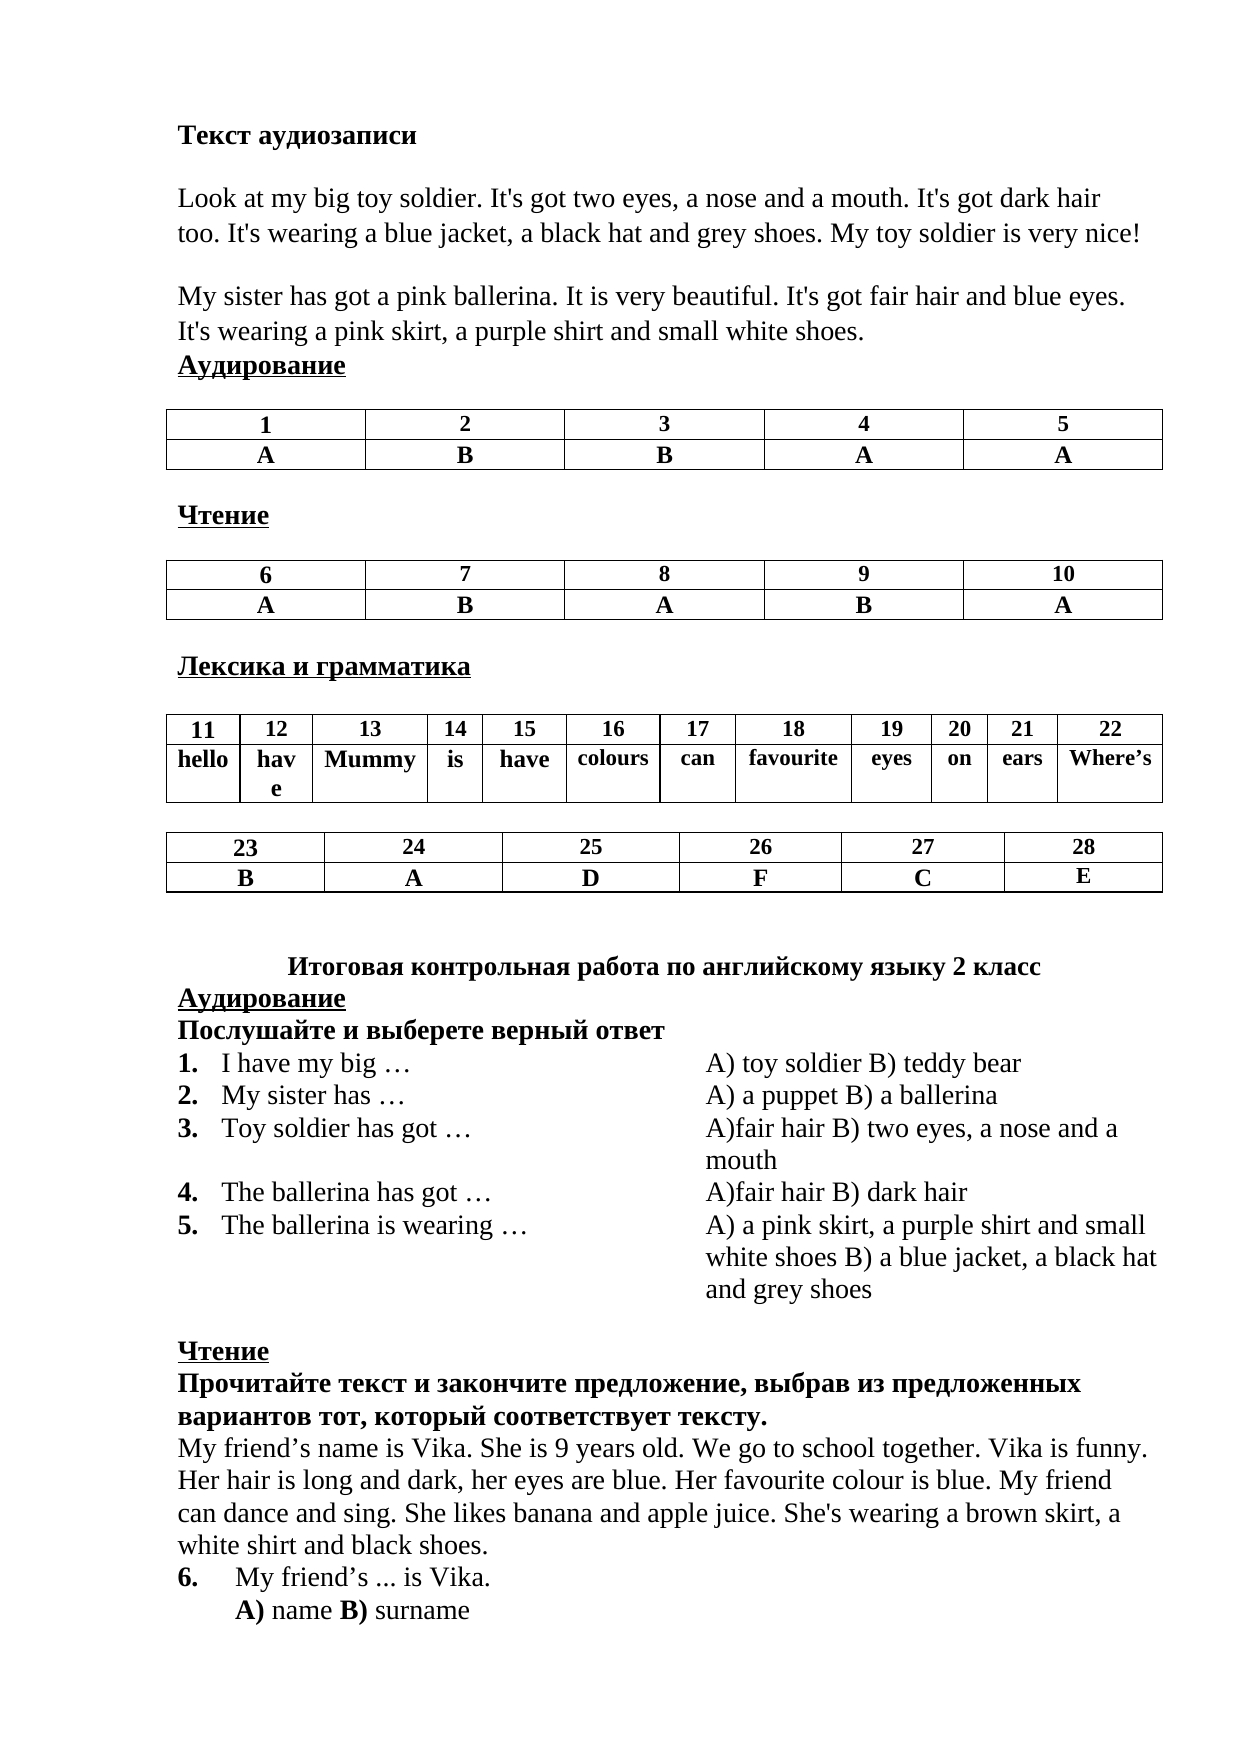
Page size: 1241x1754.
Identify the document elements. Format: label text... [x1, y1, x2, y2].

table_header 11 [167, 715, 239, 743]
table_cell А [765, 440, 963, 468]
table_header 20 [932, 715, 987, 743]
table_cell B [167, 863, 324, 891]
text My friend’s name is Vika. She is 9 years old. We go to school together. Vika is funny. Her hair is long and dark, her eyes are blue. Her favourite colour is blue. My friend can dance and sing. She likes banana and apple juice. She's wearing a brown skirt, a white shirt and black shoes. [177, 1431, 1152, 1561]
table_cell В [366, 440, 564, 468]
table_cell favourite [736, 745, 851, 802]
table_header 10 [964, 561, 1162, 589]
table_cell D [503, 863, 679, 891]
table_header 2 [366, 410, 564, 439]
text My sister has got a pink ballerina. It is very beautiful. It's got fair hair and blue eyes. It's wearing a pink skirt, a purple shirt and small white shoes. [177, 279, 1152, 346]
text Послушайте и выберете верный ответ [177, 1013, 1152, 1046]
table_cell A) a pink skirt, a purple shirt and small white shoes B) a blue jacket, a black hat and grey shoes [705, 1208, 1174, 1305]
text Аудирование [177, 981, 1152, 1013]
table_cell hello [167, 745, 239, 802]
text Чтение [177, 1334, 1152, 1366]
table_header 25 [503, 833, 679, 862]
table_cell can [661, 745, 735, 802]
table_header 21 [988, 715, 1057, 743]
table_cell А [167, 440, 365, 468]
table_cell Toy soldier has got … [221, 1111, 705, 1175]
table_header 26 [680, 833, 841, 862]
table_header 24 [325, 833, 502, 862]
text Текст аудиозаписи [177, 118, 1152, 151]
table_cell Mummy [313, 745, 427, 802]
table_header 3 [565, 410, 764, 439]
table_cell Where’s [1058, 745, 1162, 802]
table_cell have [241, 745, 312, 802]
text Итоговая контрольная работа по английскому языку 2 класс [177, 950, 1152, 981]
text Лексика и грамматика [177, 649, 1152, 681]
table_header 12 [241, 715, 312, 743]
table_cell colours [567, 745, 659, 802]
table_cell F [680, 863, 841, 891]
table_header 14 [428, 715, 482, 743]
table_cell E [1005, 863, 1162, 891]
text Аудирование [177, 348, 1152, 380]
table_header I have my big … [221, 1046, 705, 1078]
table_cell on [932, 745, 987, 802]
table_header 8 [565, 561, 764, 589]
table_header My friend’s ... is Vika. A) name B) surname [235, 1561, 1151, 1625]
table_cell eyes [852, 745, 931, 802]
table_cell have [483, 745, 566, 802]
table_header 27 [842, 833, 1004, 862]
table_header 15 [483, 715, 566, 743]
table_cell А [167, 590, 365, 619]
table_cell My sister has … [221, 1078, 705, 1111]
table_cell 5. [177, 1208, 221, 1305]
text Look at my big toy soldier. It's got two eyes, a nose and a mouth. It's got dark hair too. It's wearing a blue jacket, a black hat and grey shoes. My toy soldier is very nice! [177, 182, 1152, 248]
table_cell В [765, 590, 963, 619]
table_cell 3. [177, 1111, 221, 1175]
table_cell А [565, 590, 764, 619]
table_cell ears [988, 745, 1057, 802]
table_header 1. [177, 1046, 221, 1078]
table_cell The ballerina has got … [221, 1175, 705, 1208]
table_cell C [842, 863, 1004, 891]
text Чтение [177, 498, 1152, 531]
table_header 16 [567, 715, 659, 743]
table_header 9 [765, 561, 963, 589]
table_header 17 [661, 715, 735, 743]
table_cell The ballerina is wearing … [221, 1208, 705, 1305]
table_cell В [565, 440, 764, 468]
table_header 4 [765, 410, 963, 439]
table_header 18 [736, 715, 851, 743]
table_header 6 [167, 561, 365, 589]
table_header 23 [167, 833, 324, 862]
table_cell A [325, 863, 502, 891]
table_cell 4. [177, 1175, 221, 1208]
table_cell A)fair hair B) two eyes, a nose and a mouth [705, 1111, 1174, 1175]
table_header 19 [852, 715, 931, 743]
table_cell А [964, 590, 1162, 619]
table_header 13 [313, 715, 427, 743]
table_header A) toy soldier B) teddy bear [705, 1046, 1174, 1078]
table_header 7 [366, 561, 564, 589]
table_cell В [366, 590, 564, 619]
text Прочитайте текст и закончите предложение, выбрав из предложенных вариантов тот, который соответствует тексту. [177, 1366, 1152, 1431]
table_cell А [964, 440, 1162, 468]
table_header 5 [964, 410, 1162, 439]
table_cell is [428, 745, 482, 802]
table_cell A)fair hair B) dark hair [705, 1175, 1174, 1208]
table_header 6. [177, 1561, 235, 1625]
table_header 22 [1058, 715, 1162, 743]
table_header 1 [167, 410, 365, 439]
table_header 28 [1005, 833, 1162, 862]
table_cell A) a puppet B) a ballerina [705, 1078, 1174, 1111]
table_cell 2. [177, 1078, 221, 1111]
